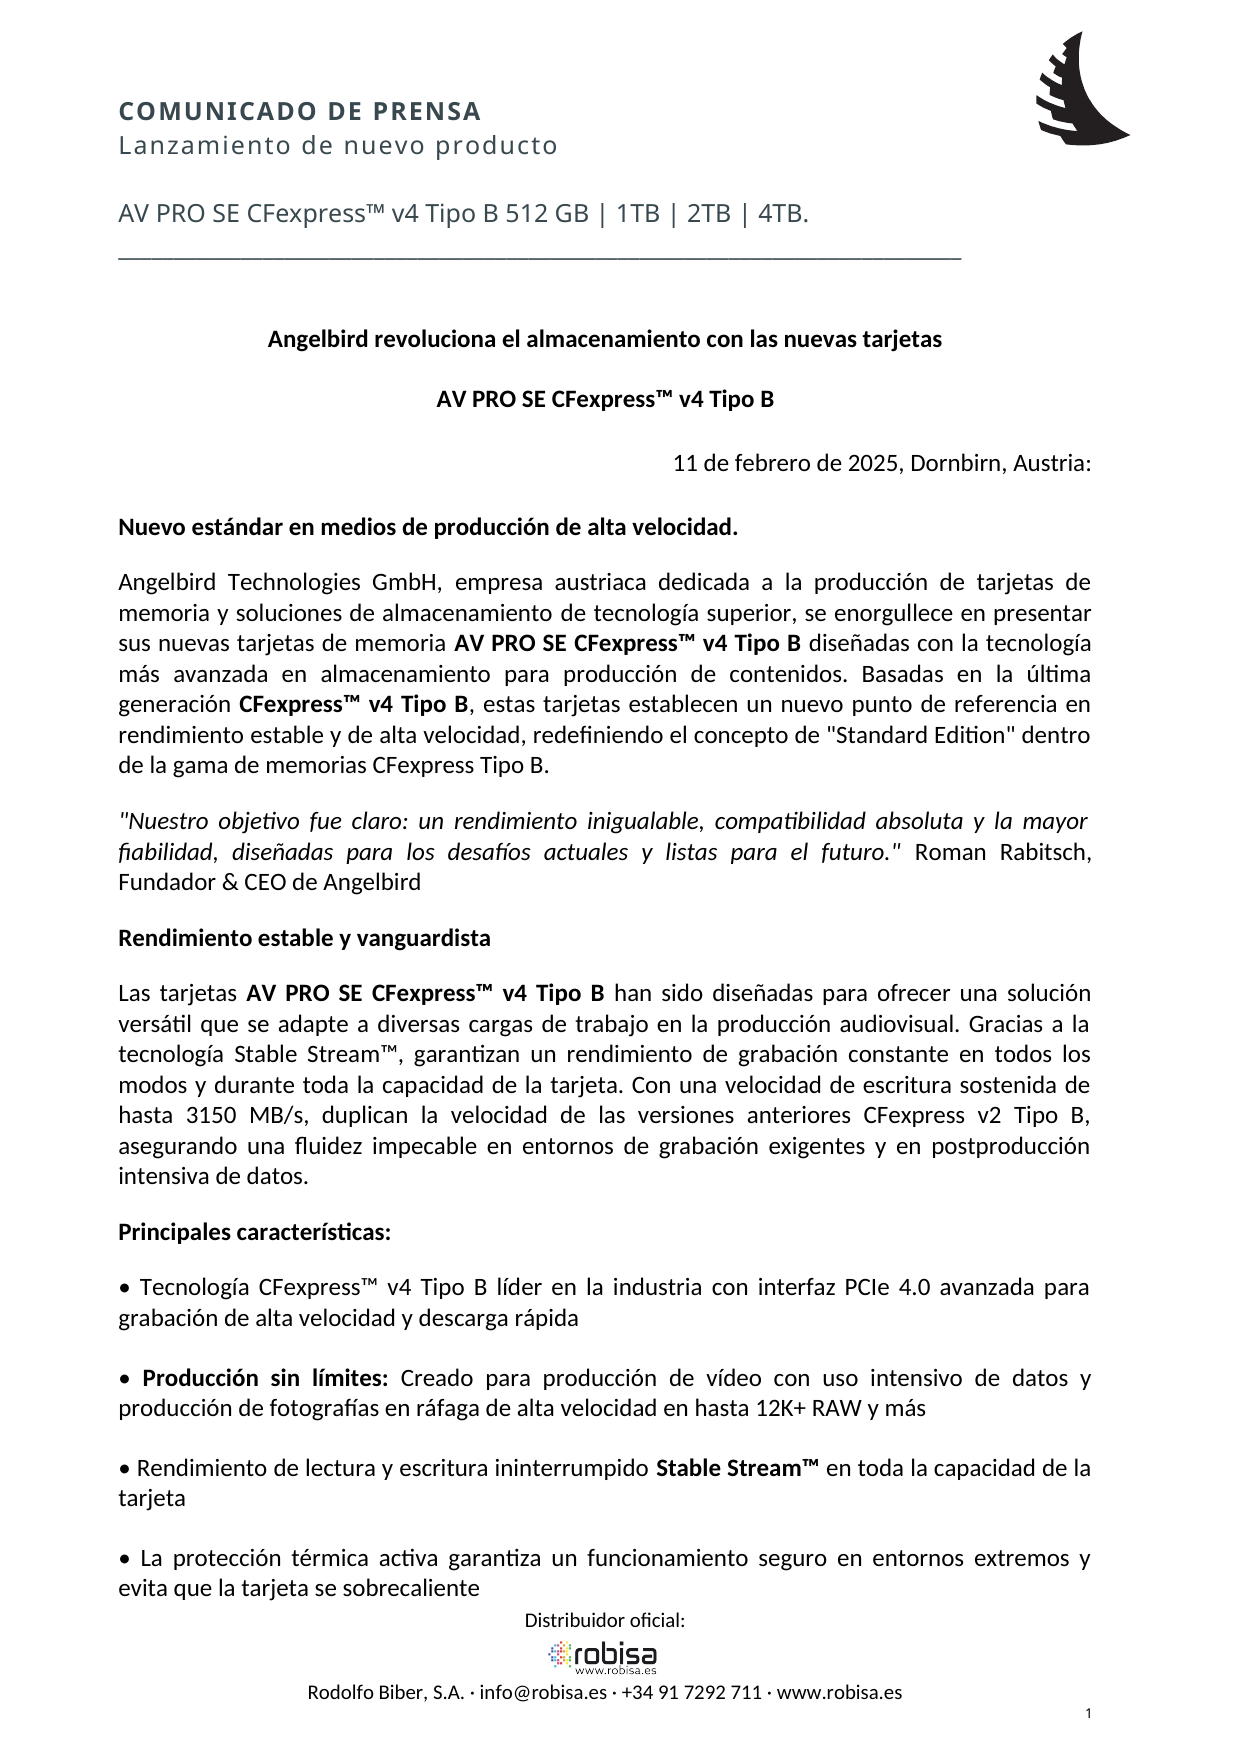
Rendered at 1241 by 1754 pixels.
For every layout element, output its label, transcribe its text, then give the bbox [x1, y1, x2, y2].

text Las tarjetas AV PRO SE CFexpress™ v4 Tipo B han sido diseñadas para ofrecer una solución versátil que se adapte a diversas cargas de trabajo en la producción audiovisual. Gracias a la tecnología Stable Stream™, garantizan un rendimiento de grabación constante en todos los modos y durante toda la capacidad de la tarjeta. Con una velocidad de escritura sostenida de hasta 3150 MB/s, duplican la velocidad de las versiones anteriores CFexpress v2 Tipo B, asegurando una fluidez impecable en entornos de grabación exigentes y en postproducción intensiva de datos. [118, 977, 1092, 1191]
text Angelbird Technologies GmbH, empresa austriaca dedicada a la producción de tarjetas de memoria y soluciones de almacenamiento de tecnología superior, se enorgullece en presentar sus nuevas tarjetas de memoria AV PRO SE CFexpress™ v4 Tipo B diseñadas con la tecnología más avanzada en almacenamiento para producción de contenidos. Basadas en la última generación CFexpress™ v4 Tipo B, estas tarjetas establecen un nuevo punto de referencia en rendimiento estable y de alta velocidad, redefiniendo el concepto de "Standard Edition" dentro de la gama de memorias CFexpress Tipo B. [118, 567, 1092, 780]
text 11 de febrero de 2025, Dornbirn, Austria: [118, 447, 1092, 478]
text "Nuestro objetivo fue claro: un rendimiento inigualable, compatibilidad absoluta y la mayor fiabilidad, diseñadas para los desafíos actuales y listas para el futuro." Roman Rabitsch, Fundador & CEO de Angelbird [118, 805, 1092, 897]
text • Tecnología CFexpress™ v4 Tipo B líder en la industria con interfaz PCIe 4.0 avanzada para grabación de alta velocidad y descarga rápida [118, 1271, 1092, 1332]
text • La protección térmica activa garantiza un funcionamiento seguro en entornos extremos y evita que la tarjeta se sobrecaliente [118, 1542, 1092, 1603]
text • Producción sin límites: Creado para producción de vídeo con uso intensivo de datos y producción de fotografías en ráfaga de alta velocidad en hasta 12K+ RAW y más [118, 1362, 1092, 1423]
text Nuevo estándar en medios de producción de alta velocidad. [118, 511, 1092, 542]
text • Rendimiento de lectura y escritura ininterrumpido Stable Stream™ en toda la capacidad de la tarjeta [118, 1452, 1092, 1513]
text Rendimiento estable y vanguardista [118, 922, 1092, 952]
subtitle AV PRO SE CFexpress™ v4 Tipo B [118, 383, 1092, 414]
text Angelbird revoluciona el almacenamiento con las nuevas tarjetas [118, 323, 1092, 354]
picture [547, 1640, 659, 1678]
text Principales características: [118, 1216, 1092, 1246]
